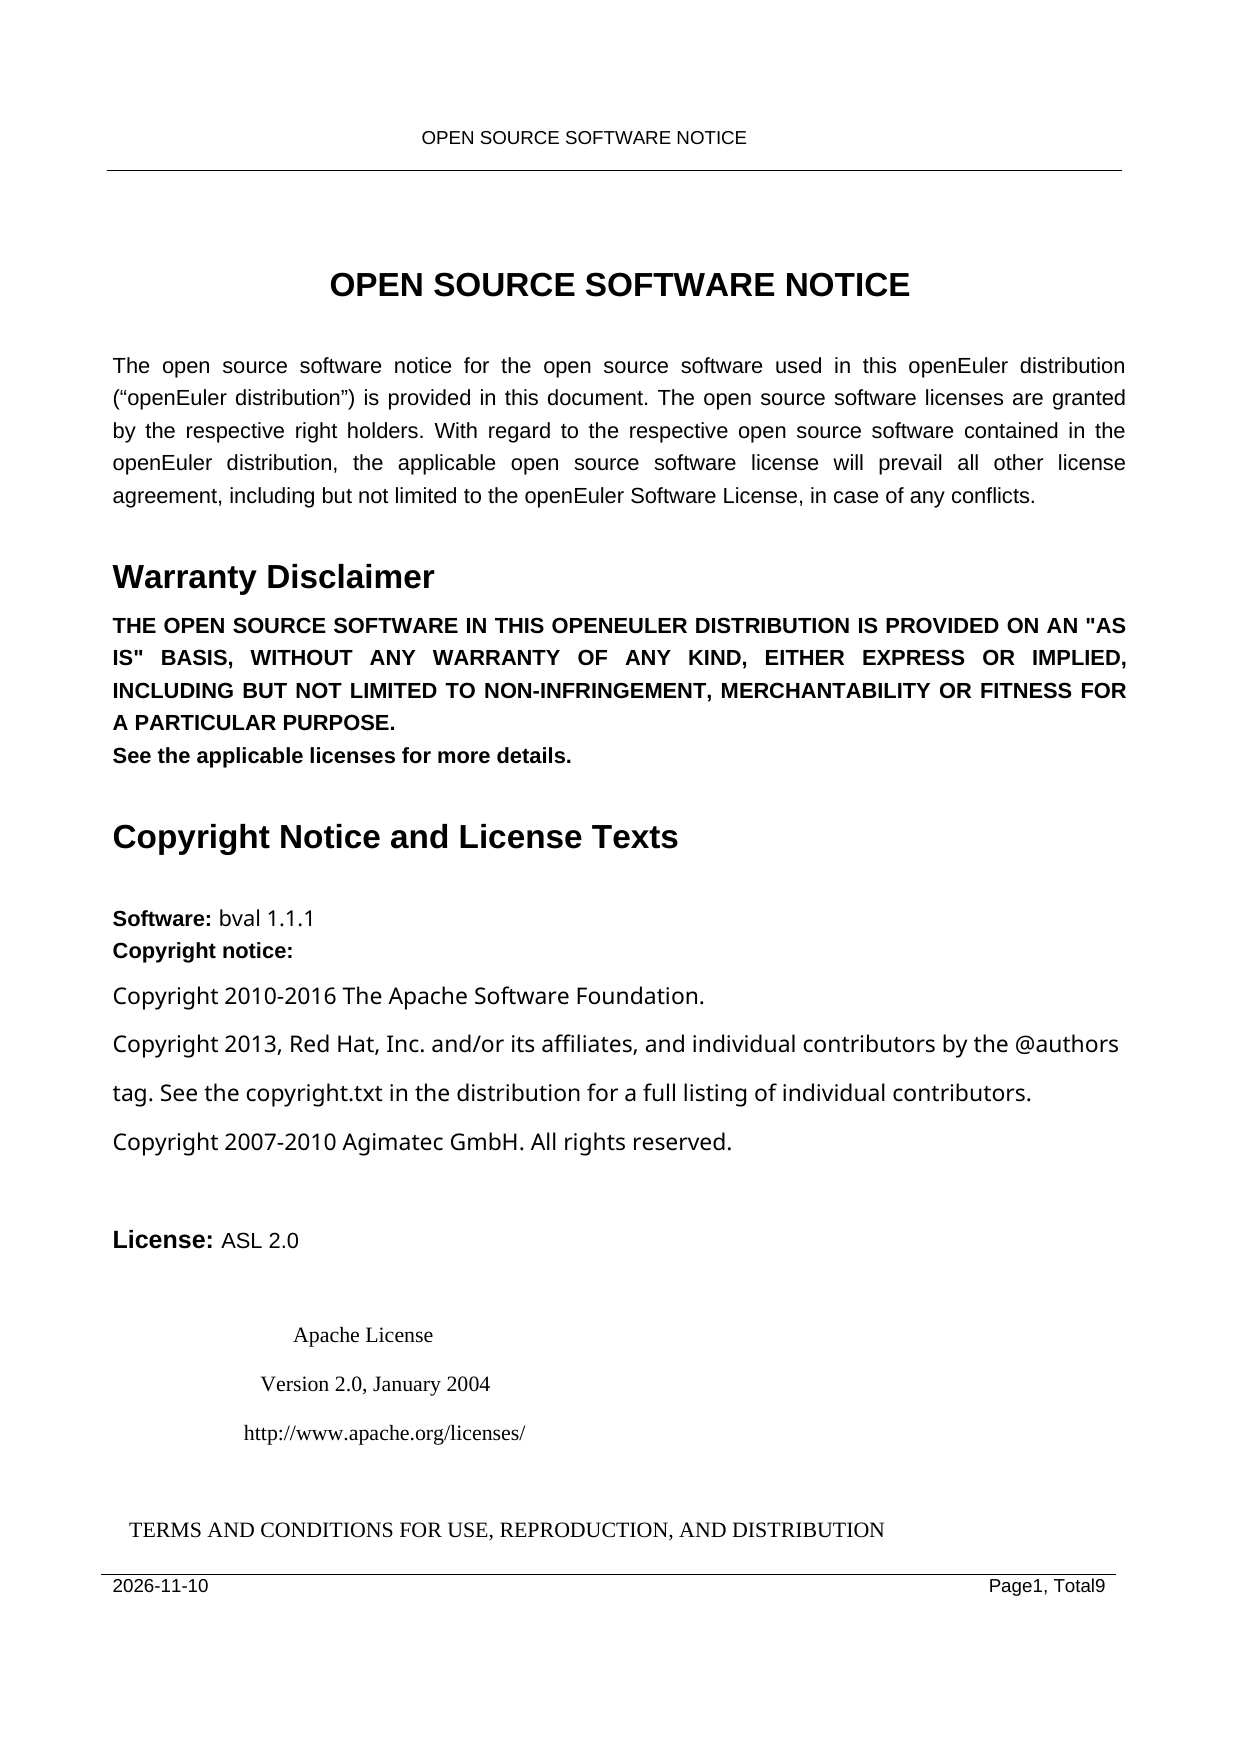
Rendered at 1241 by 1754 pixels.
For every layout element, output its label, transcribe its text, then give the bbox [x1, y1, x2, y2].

text Copyright 2010-2016 The Apache Software Foundation. Copyright 2013, Red Hat, Inc. and/or its affiliates, and individual contributors by the @authors tag. See the copyright.txt in the distribution for a full listing of individual contributors. Copyright 2007-2010 Agimatec GmbH. All rights reserved. [112, 979, 1128, 1207]
text OPEN SOURCE SOFTWARE NOTICE [112, 251, 1128, 316]
text Warranty Disclaimer [112, 544, 1128, 609]
text Software: bval 1.1.1 [112, 901, 1128, 934]
text THE OPEN SOURCE SOFTWARE IN THIS OPENEULER DISTRIBUTION IS PROVIDED ON AN "AS IS" BASIS, WITHOUT ANY WARRANTY OF ANY KIND, EITHER EXPRESS OR IMPLIED, INCLUDING BUT NOT LIMITED TO NON-INFRINGEMENT, MERCHANTABILITY OR FITNESS FOR A PARTICULAR PURPOSE. See the applicable licenses for more details. [112, 609, 1128, 771]
text License: ASL 2.0 [112, 1223, 1128, 1255]
text Copyright notice: [112, 934, 1128, 966]
text Copyright Notice and License Texts [112, 804, 1128, 869]
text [112, 1270, 1128, 1546]
text The open source software notice for the open source software used in this openEuler distribution (“openEuler distribution”) is provided in this document. The open source software licenses are granted by the respective right holders. With regard to the respective open source software contained in the openEuler distribution, the applicable open source software license will prevail all other license agreement, including but not limited to the openEuler Software License, in case of any conflicts. [112, 349, 1128, 511]
